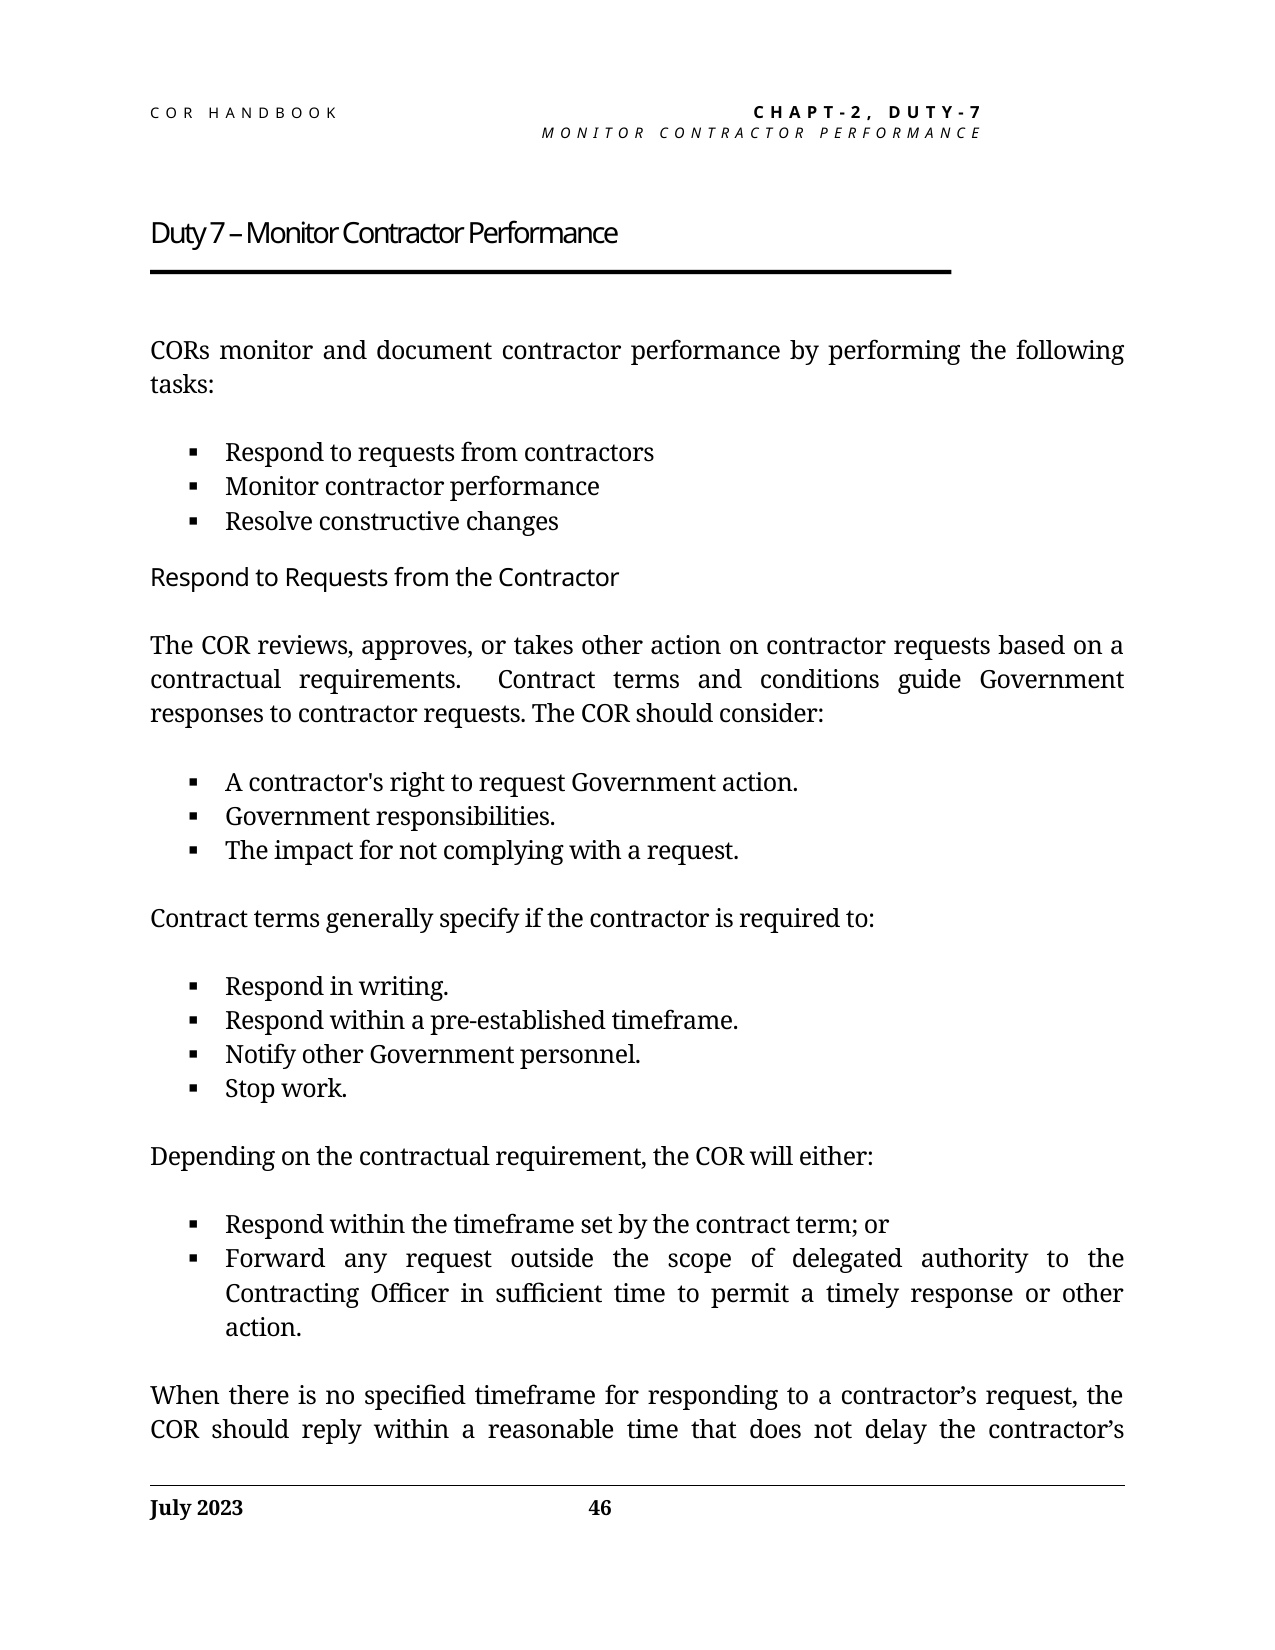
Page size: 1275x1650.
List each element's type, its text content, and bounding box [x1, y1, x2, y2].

list Respond within a pre-established timeframe. [187, 1003, 1125, 1037]
list Monitor contractor performance [187, 469, 1125, 503]
list Forward any request outside the scope of delegated authority to the Contracting Officer in sufficient time to permit a timely response or other action. [187, 1241, 1125, 1343]
list Respond in writing. [187, 969, 1125, 1003]
list Respond within the timeframe set by the contract term; or [187, 1207, 1125, 1241]
subtitle Respond to Requests from the Contractor [150, 560, 1125, 594]
list Stop work. [187, 1071, 1125, 1105]
text The COR reviews, approves, or takes other action on contractor requests based on a contractual requirements. Contract terms and conditions guide Government responses to contractor requests. The COR should consider: [150, 628, 1125, 730]
subtitle Duty 7 – Monitor Contractor Performance [150, 212, 1125, 252]
list Notify other Government personnel. [187, 1037, 1125, 1071]
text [150, 1377, 1125, 1446]
list Resolve constructive changes [187, 503, 1125, 537]
text Contract terms generally specify if the contractor is required to: [150, 901, 1125, 934]
list A contractor's right to request Government action. [187, 764, 1125, 798]
text Depending on the contractual requirement, the COR will either: [150, 1139, 1125, 1173]
list Government responsibilities. [187, 798, 1125, 832]
picture [150, 264, 952, 279]
list The impact for not complying with a request. [187, 832, 1125, 866]
list Respond to requests from contractors [187, 435, 1125, 469]
text CORs monitor and document contractor performance by performing the following tasks: [150, 333, 1125, 401]
